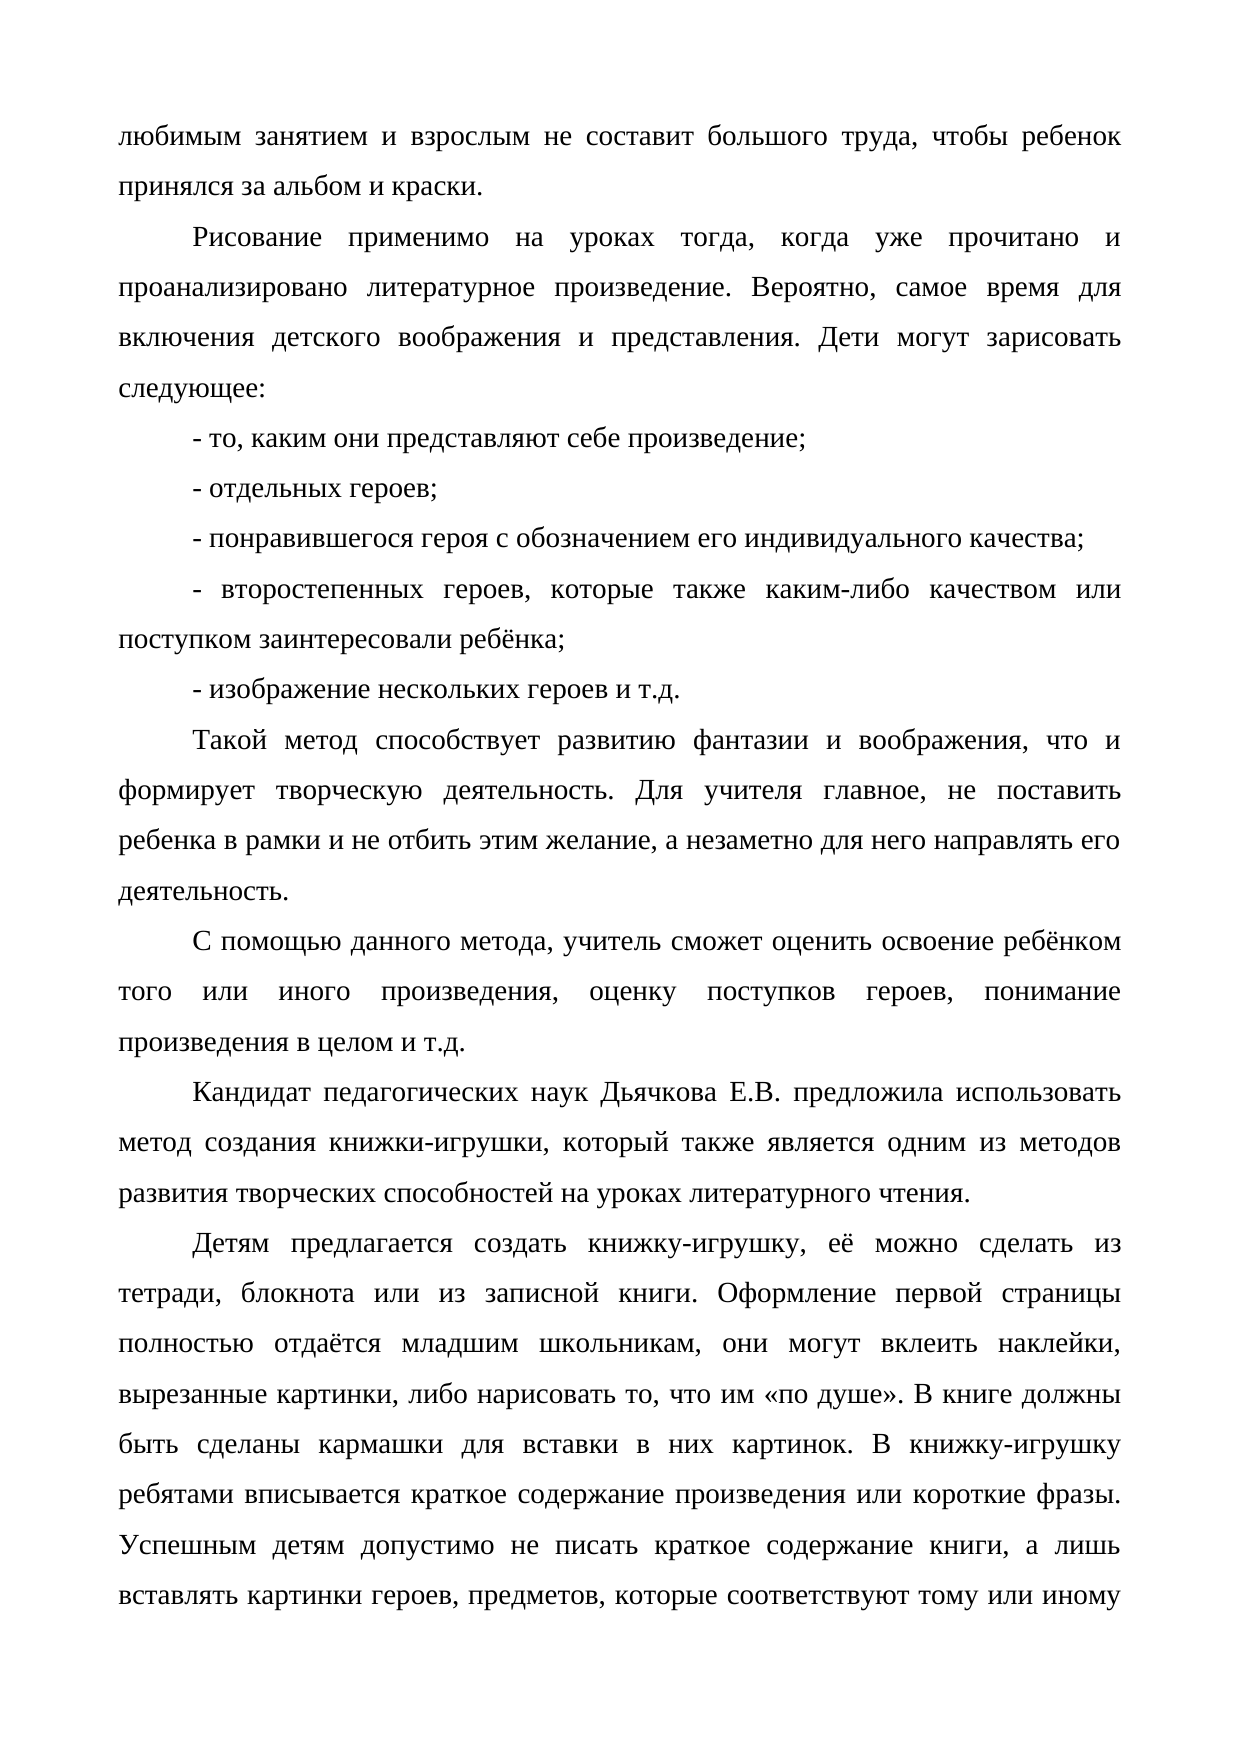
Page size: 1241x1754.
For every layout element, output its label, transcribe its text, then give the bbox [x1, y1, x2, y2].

text - то, каким они представляют себе произведение; [118, 420, 1122, 453]
text - второстепенных героев, которые также каким-либо качеством или поступком заинтересовали ребёнка; [118, 571, 1122, 655]
text - понравившегося героя с обозначением его индивидуального качества; [118, 521, 1122, 554]
text Такой метод способствует развитию фантазии и воображения, что и формирует творческую деятельность. Для учителя главное, не поставить ребенка в рамки и не отбить этим желание, а незаметно для него направлять его деятельность. [118, 722, 1122, 906]
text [118, 118, 1122, 202]
text Кандидат педагогических наук Дьячкова Е.В. предложила использовать метод создания книжки-игрушки, который также является одним из методов развития творческих способностей на уроках литературного чтения. [118, 1074, 1122, 1208]
text - отдельных героев; [118, 470, 1122, 504]
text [118, 1225, 1122, 1611]
text С помощью данного метода, учитель сможет оценить освоение ребёнком того или иного произведения, оценку поступков героев, понимание произведения в целом и т.д. [118, 923, 1122, 1057]
text - изображение нескольких героев и т.д. [118, 672, 1122, 705]
text Рисование применимо на уроках тогда, когда уже прочитано и проанализировано литературное произведение. Вероятно, самое время для включения детского воображения и представления. Дети могут зарисовать следующее: [118, 219, 1122, 403]
